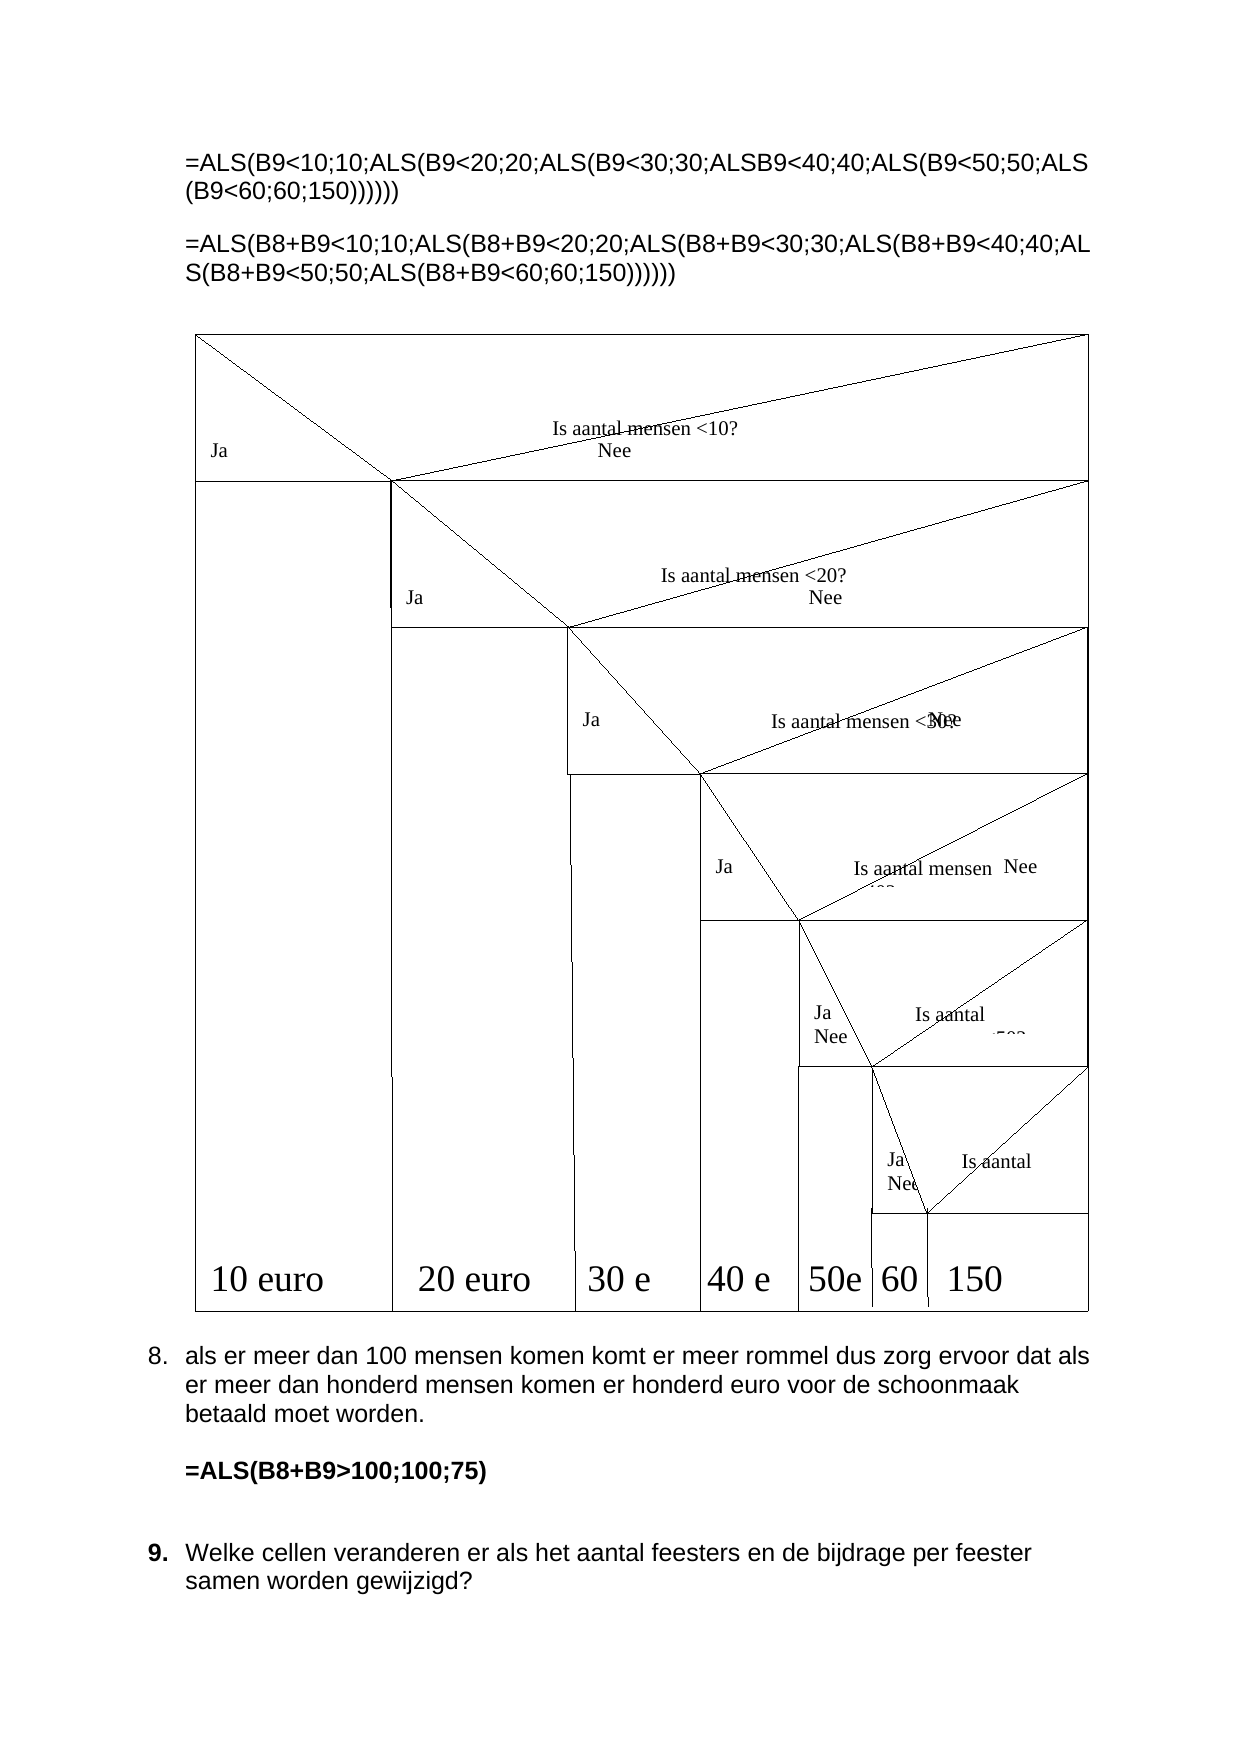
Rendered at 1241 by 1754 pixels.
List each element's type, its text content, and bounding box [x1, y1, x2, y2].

text =ALS(B8+B9<10;10;ALS(B8+B9<20;20;ALS(B8+B9<30;30;ALS(B8+B9<40;40;ALS(B8+B9<50;50;ALS(B8+B9<60;60;150)))))) [185, 229, 1093, 311]
list als er meer dan 100 mensen komen komt er meer rommel dus zorg ervoor dat als er meer dan honderd mensen komen er honderd euro voor de schoonmaak betaald moet worden. [148, 1341, 1093, 1427]
text =ALS(B8+B9>100;100;75) [185, 1427, 1093, 1538]
text =ALS(B9<10;10;ALS(B9<20;20;ALS(B9<30;30;ALSB9<40;40;ALS(B9<50;50;ALS(B9<60;60;150)))))) [185, 148, 1093, 229]
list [148, 1538, 1093, 1595]
